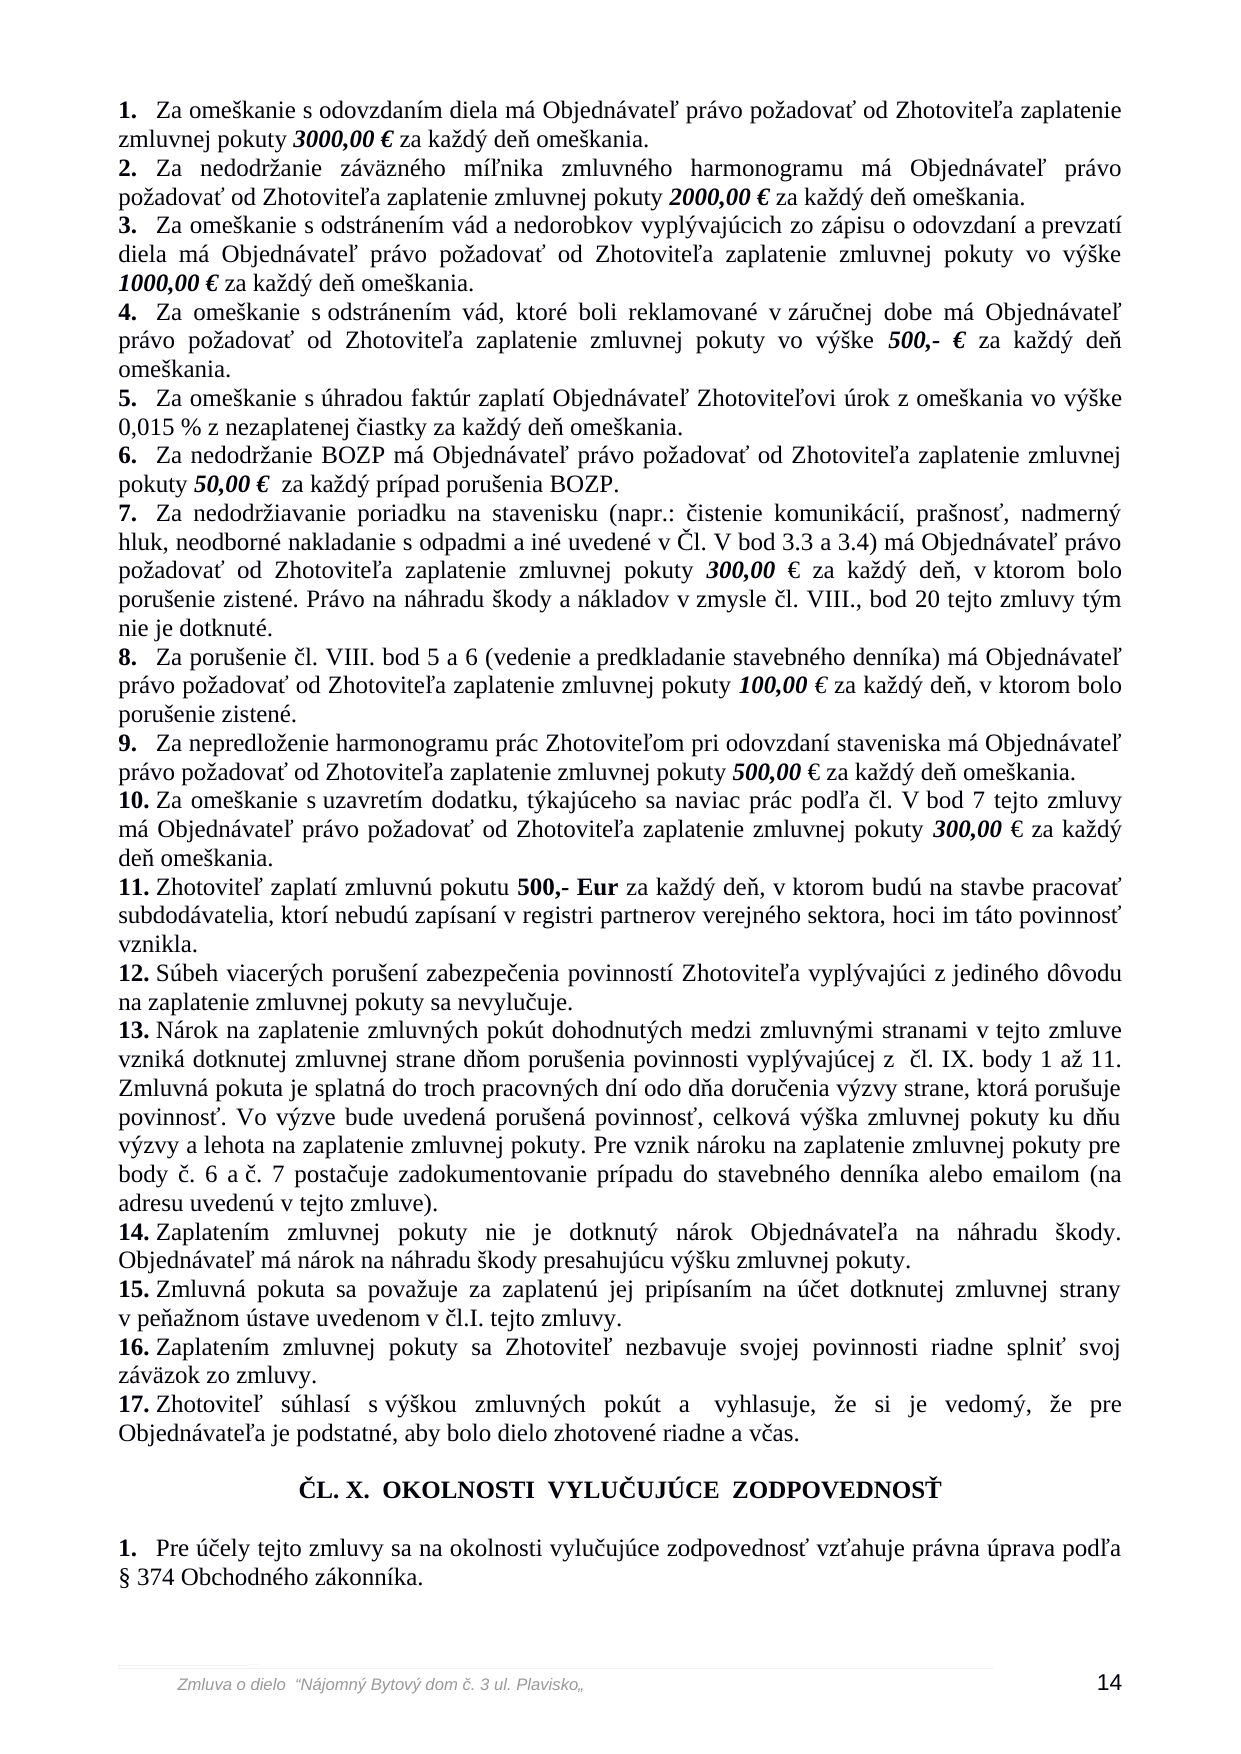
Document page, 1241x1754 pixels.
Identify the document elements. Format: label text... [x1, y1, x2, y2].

list Za nedodržiavanie poriadku na stavenisku (napr.: čistenie komunikácií, prašnosť, nadmerný hluk, neodborné nakladanie s odpadmi a iné uvedené v Čl. V bod 3.3 a 3.4) má Objednávateľ právo požadovať od Zhotoviteľa zaplatenie zmluvnej pokuty 300,00 € za každý deň, v ktorom bolo porušenie zistené. Právo na náhradu škody a nákladov v zmysle čl. VIII., bod 20 tejto zmluvy tým nie je dotknuté. [118, 498, 1122, 642]
list Za nedodržanie záväzného míľnika zmluvného harmonogramu má Objednávateľ právo požadovať od Zhotoviteľa zaplatenie zmluvnej pokuty 2000,00 € za každý deň omeškania. [118, 153, 1122, 210]
list Za omeškanie s odstránením vád, ktoré boli reklamované v záručnej dobe má Objednávateľ právo požadovať od Zhotoviteľa zaplatenie zmluvnej pokuty vo výške 500,- € za každý deň omeškania. [118, 297, 1122, 383]
list Za omeškanie s úhradou faktúr zaplatí Objednávateľ Zhotoviteľovi úrok z omeškania vo výške 0,015 % z nezaplatenej čiastky za každý deň omeškania. [118, 383, 1122, 440]
list Zaplatením zmluvnej pokuty nie je dotknutý nárok Objednávateľa na náhradu škody. Objednávateľ má nárok na náhradu škody presahujúcu výšku zmluvnej pokuty. [118, 1217, 1122, 1274]
list Za omeškanie s uzavretím dodatku, týkajúceho sa naviac prác podľa čl. V bod 7 tejto zmluvy má Objednávateľ právo požadovať od Zhotoviteľa zaplatenie zmluvnej pokuty 300,00 € za každý deň omeškania. [118, 785, 1122, 872]
list Zhotoviteľ súhlasí s výškou zmluvných pokút a vyhlasuje, že si je vedomý, že pre Objednávateľa je podstatné, aby bolo dielo zhotovené riadne a včas. [118, 1389, 1122, 1447]
list Za omeškanie s odovzdaním diela má Objednávateľ právo požadovať od Zhotoviteľa zaplatenie zmluvnej pokuty 3000,00 € za každý deň omeškania. [118, 95, 1122, 153]
list Zaplatením zmluvnej pokuty sa Zhotoviteľ nezbavuje svojej povinnosti riadne splniť svoj záväzok zo zmluvy. [118, 1332, 1122, 1389]
list Pre účely tejto zmluvy sa na okolnosti vylučujúce zodpovednosť vzťahuje právna úprava podľa § 374 Obchodného zákonníka. [118, 1533, 1122, 1590]
list Zmluvná pokuta sa považuje za zaplatenú jej pripísaním na účet dotknutej zmluvnej strany v peňažnom ústave uvedenom v čl.I. tejto zmluvy. [118, 1274, 1122, 1332]
list Za porušenie čl. VIII. bod 5 a 6 (vedenie a predkladanie stavebného denníka) má Objednávateľ právo požadovať od Zhotoviteľa zaplatenie zmluvnej pokuty 100,00 € za každý deň, v ktorom bolo porušenie zistené. [118, 642, 1122, 728]
list Nárok na zaplatenie zmluvných pokút dohodnutých medzi zmluvnými stranami v tejto zmluve vzniká dotknutej zmluvnej strane dňom porušenia povinnosti vyplývajúcej z čl. IX. body 1 až 11. Zmluvná pokuta je splatná do troch pracovných dní odo dňa doručenia výzvy strane, ktorá porušuje povinnosť. Vo výzve bude uvedená porušená povinnosť, celková výška zmluvnej pokuty ku dňu výzvy a lehota na zaplatenie zmluvnej pokuty. Pre vznik nároku na zaplatenie zmluvnej pokuty pre body č. 6 a č. 7 postačuje zadokumentovanie prípadu do stavebného denníka alebo emailom (na adresu uvedenú v tejto zmluve). [118, 1015, 1122, 1217]
list Súbeh viacerých porušení zabezpečenia povinností Zhotoviteľa vyplývajúci z jediného dôvodu na zaplatenie zmluvnej pokuty sa nevylučuje. [118, 958, 1122, 1015]
list Za nepredloženie harmonogramu prác Zhotoviteľom pri odovzdaní staveniska má Objednávateľ právo požadovať od Zhotoviteľa zaplatenie zmluvnej pokuty 500,00 € za každý deň omeškania. [118, 728, 1122, 785]
list Za omeškanie s odstránením vád a nedorobkov vyplývajúcich zo zápisu o odovzdaní a prevzatí diela má Objednávateľ právo požadovať od Zhotoviteľa zaplatenie zmluvnej pokuty vo výške 1000,00 € za každý deň omeškania. [118, 210, 1122, 297]
text Čl. X. Okolnosti vylučujúce zodpovednosť [118, 1475, 1122, 1504]
list Zhotoviteľ zaplatí zmluvnú pokutu 500,- Eur za každý deň, v ktorom budú na stavbe pracovať subdodávatelia, ktorí nebudú zapísaní v registri partnerov verejného sektora, hoci im táto povinnosť vznikla. [118, 872, 1122, 958]
list Za nedodržanie BOZP má Objednávateľ právo požadovať od Zhotoviteľa zaplatenie zmluvnej pokuty 50,00 € za každý prípad porušenia BOZP. [118, 440, 1122, 498]
